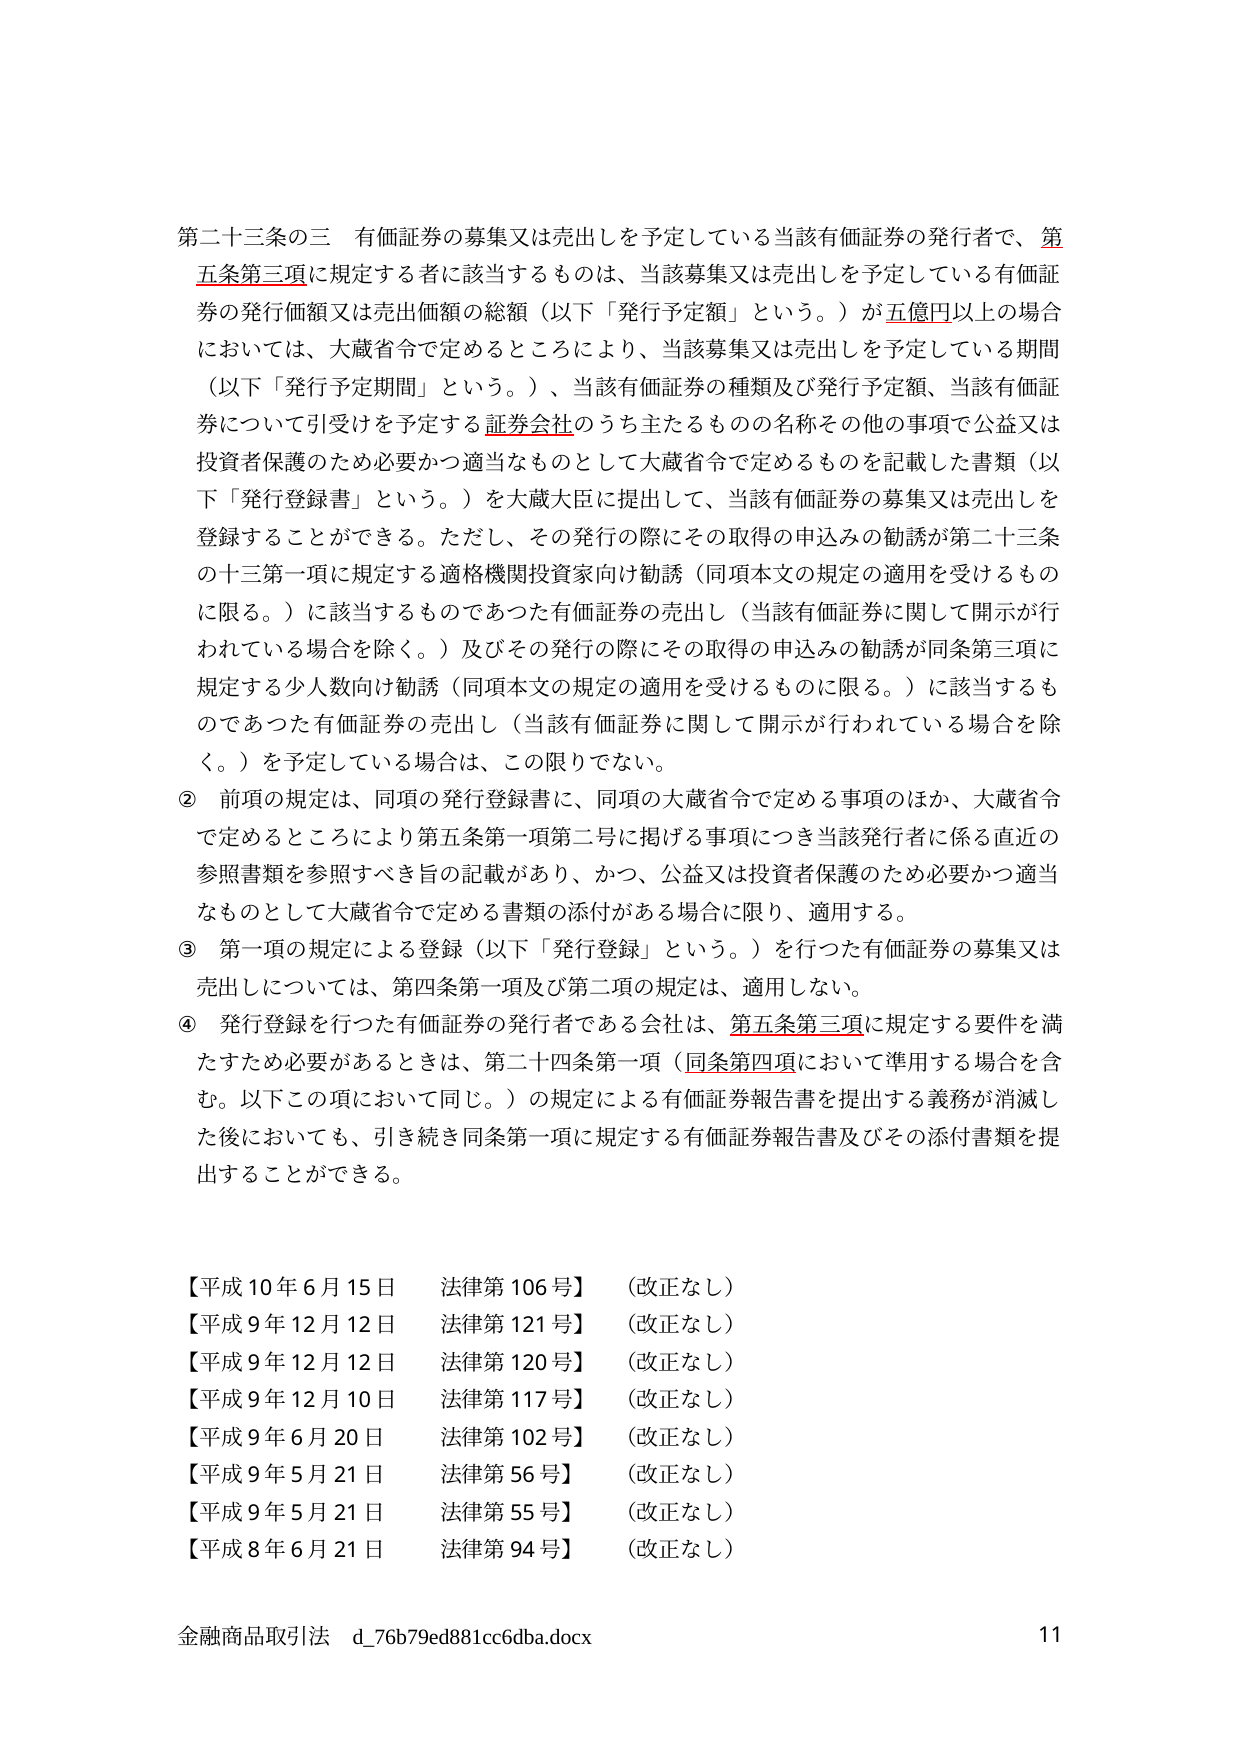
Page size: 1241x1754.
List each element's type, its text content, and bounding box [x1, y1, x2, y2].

text 【平成9年12月12日 法律第121号】 （改正なし） [177, 1304, 1063, 1342]
text 【平成9年5月21日 法律第56号】 （改正なし） [177, 1454, 1063, 1492]
text 【平成10年6月15日 法律第106号】 （改正なし） [177, 1267, 1063, 1304]
text 【平成9年12月12日 法律第120号】 （改正なし） [177, 1342, 1063, 1379]
text 【平成9年6月20日 法律第102号】 （改正なし） [177, 1417, 1063, 1454]
text 第二十三条の三 有価証券の募集又は売出しを予定している当該有価証券の発行者で、第五条第三項に規定する者に該当するものは、当該募集又は売出しを予定している有価証券の発行価額又は売出価額の総額（以下「発行予定額」という。）が五億円以上の場合においては、大蔵省令で定めるところにより、当該募集又は売出しを予定している期間（以下「発行予定期間」という。）、当該有価証券の種類及び発行予定額、当該有価証券について引受けを予定する証券会社のうち主たるものの名称その他の事項で公益又は投資者保護のため必要かつ適当なものとして大蔵省令で定めるものを記載した書類（以下「発行登録書」という。）を大蔵大臣に提出して、当該有価証券の募集又は売出しを登録することができる。ただし、その発行の際にその取得の申込みの勧誘が第二十三条の十三第一項に規定する適格機関投資家向け勧誘（同項本文の規定の適用を受けるものに限る。）に該当するものであつた有価証券の売出し（当該有価証券に関して開示が行われている場合を除く。）及びその発行の際にその取得の申込みの勧誘が同条第三項に規定する少人数向け勧誘（同項本文の規定の適用を受けるものに限る。）に該当するものであつた有価証券の売出し（当該有価証券に関して開示が行われている場合を除く。）を予定している場合は、この限りでない。 [177, 217, 1063, 779]
text 【平成9年12月10日 法律第117号】 （改正なし） [177, 1379, 1063, 1417]
text 【平成8年6月21日 法律第94号】 （改正なし） [177, 1529, 1063, 1567]
text ④ 発行登録を行つた有価証券の発行者である会社は、第五条第三項に規定する要件を満たすため必要があるときは、第二十四条第一項（同条第四項において準用する場合を含む。以下この項において同じ。）の規定による有価証券報告書を提出する義務が消滅した後においても、引き続き同条第一項に規定する有価証券報告書及びその添付書類を提出することができる。 [177, 1004, 1063, 1192]
text ③ 第一項の規定による登録（以下「発行登録」という。）を行つた有価証券の募集又は売出しについては、第四条第一項及び第二項の規定は、適用しない。 [177, 929, 1063, 1004]
text ② 前項の規定は、同項の発行登録書に、同項の大蔵省令で定める事項のほか、大蔵省令で定めるところにより第五条第一項第二号に掲げる事項につき当該発行者に係る直近の参照書類を参照すべき旨の記載があり、かつ、公益又は投資者保護のため必要かつ適当なものとして大蔵省令で定める書類の添付がある場合に限り、適用する。 [177, 779, 1063, 929]
text 【平成9年5月21日 法律第55号】 （改正なし） [177, 1492, 1063, 1529]
